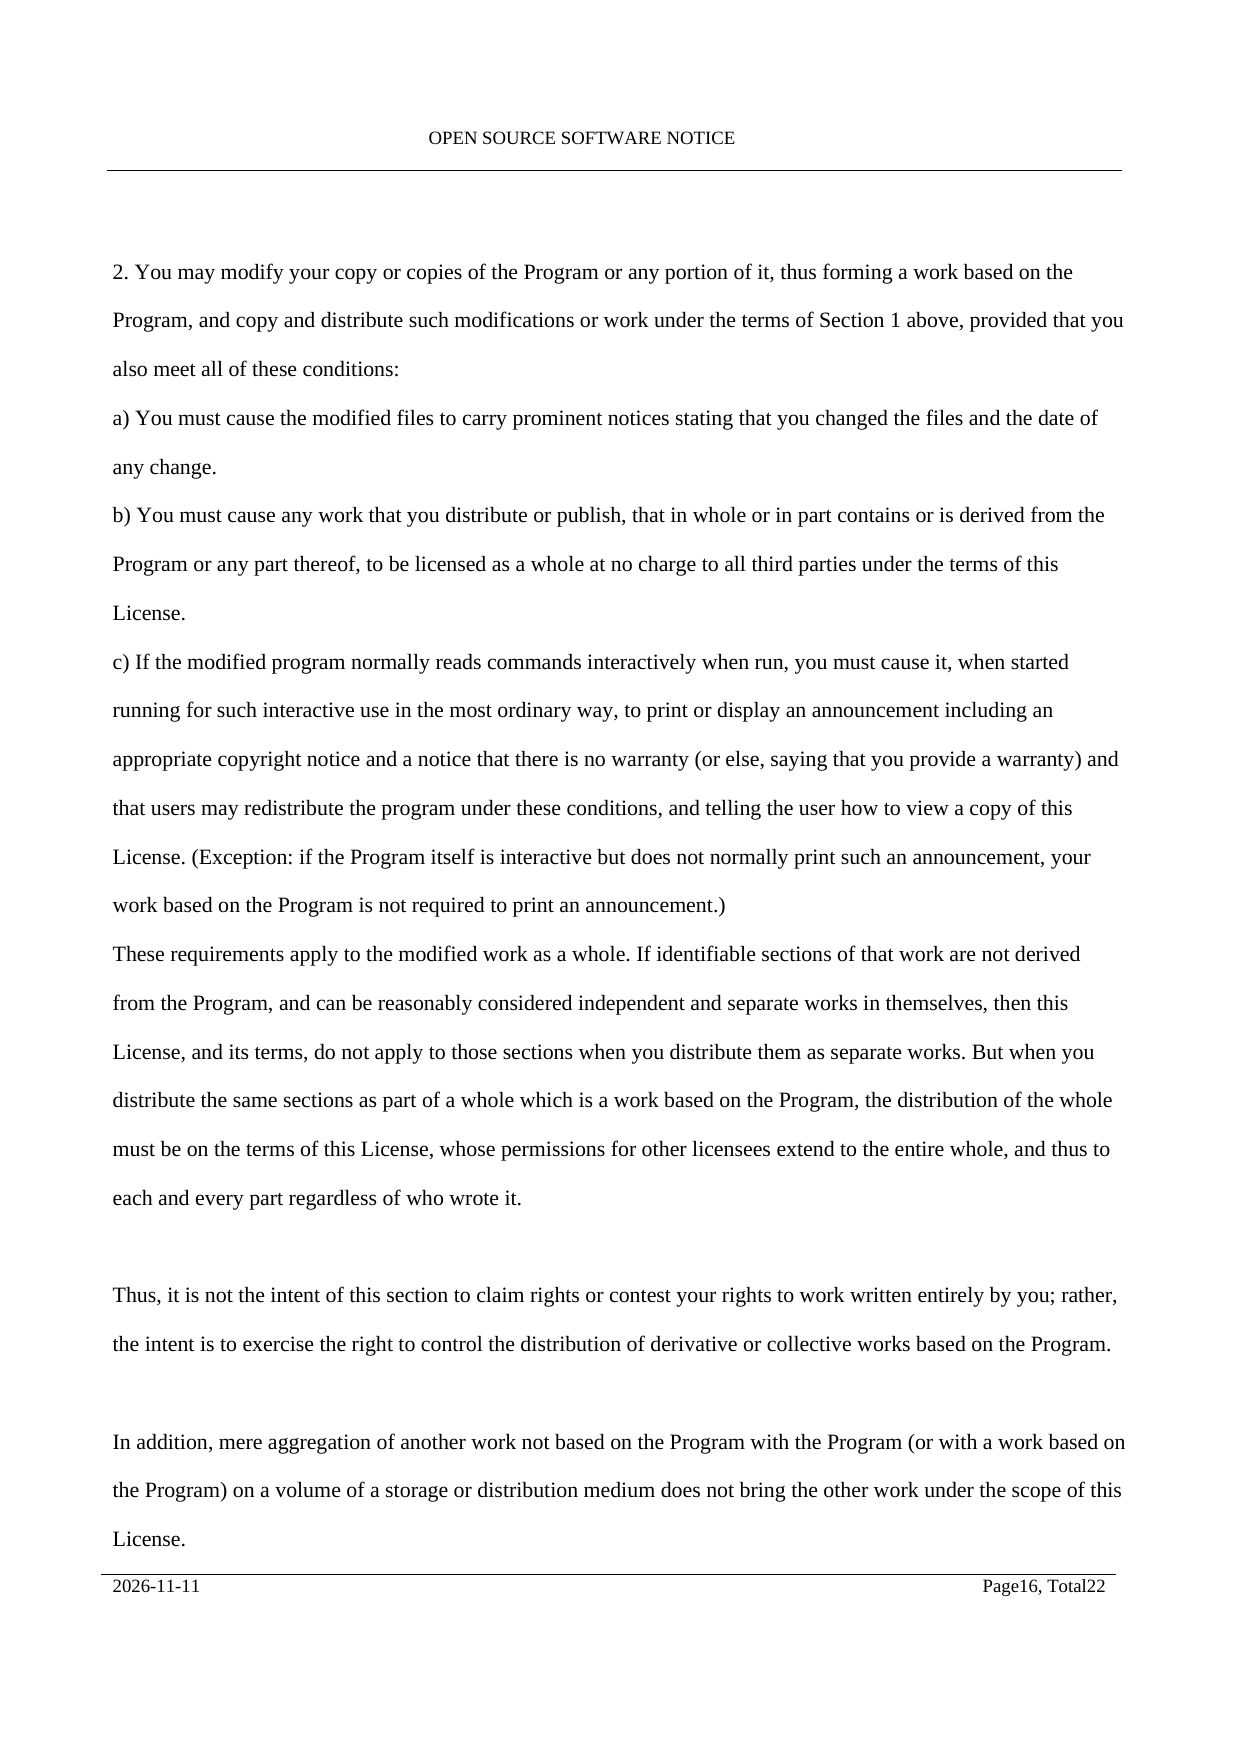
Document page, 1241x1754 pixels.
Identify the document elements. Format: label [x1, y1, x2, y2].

text [112, 206, 1128, 1555]
